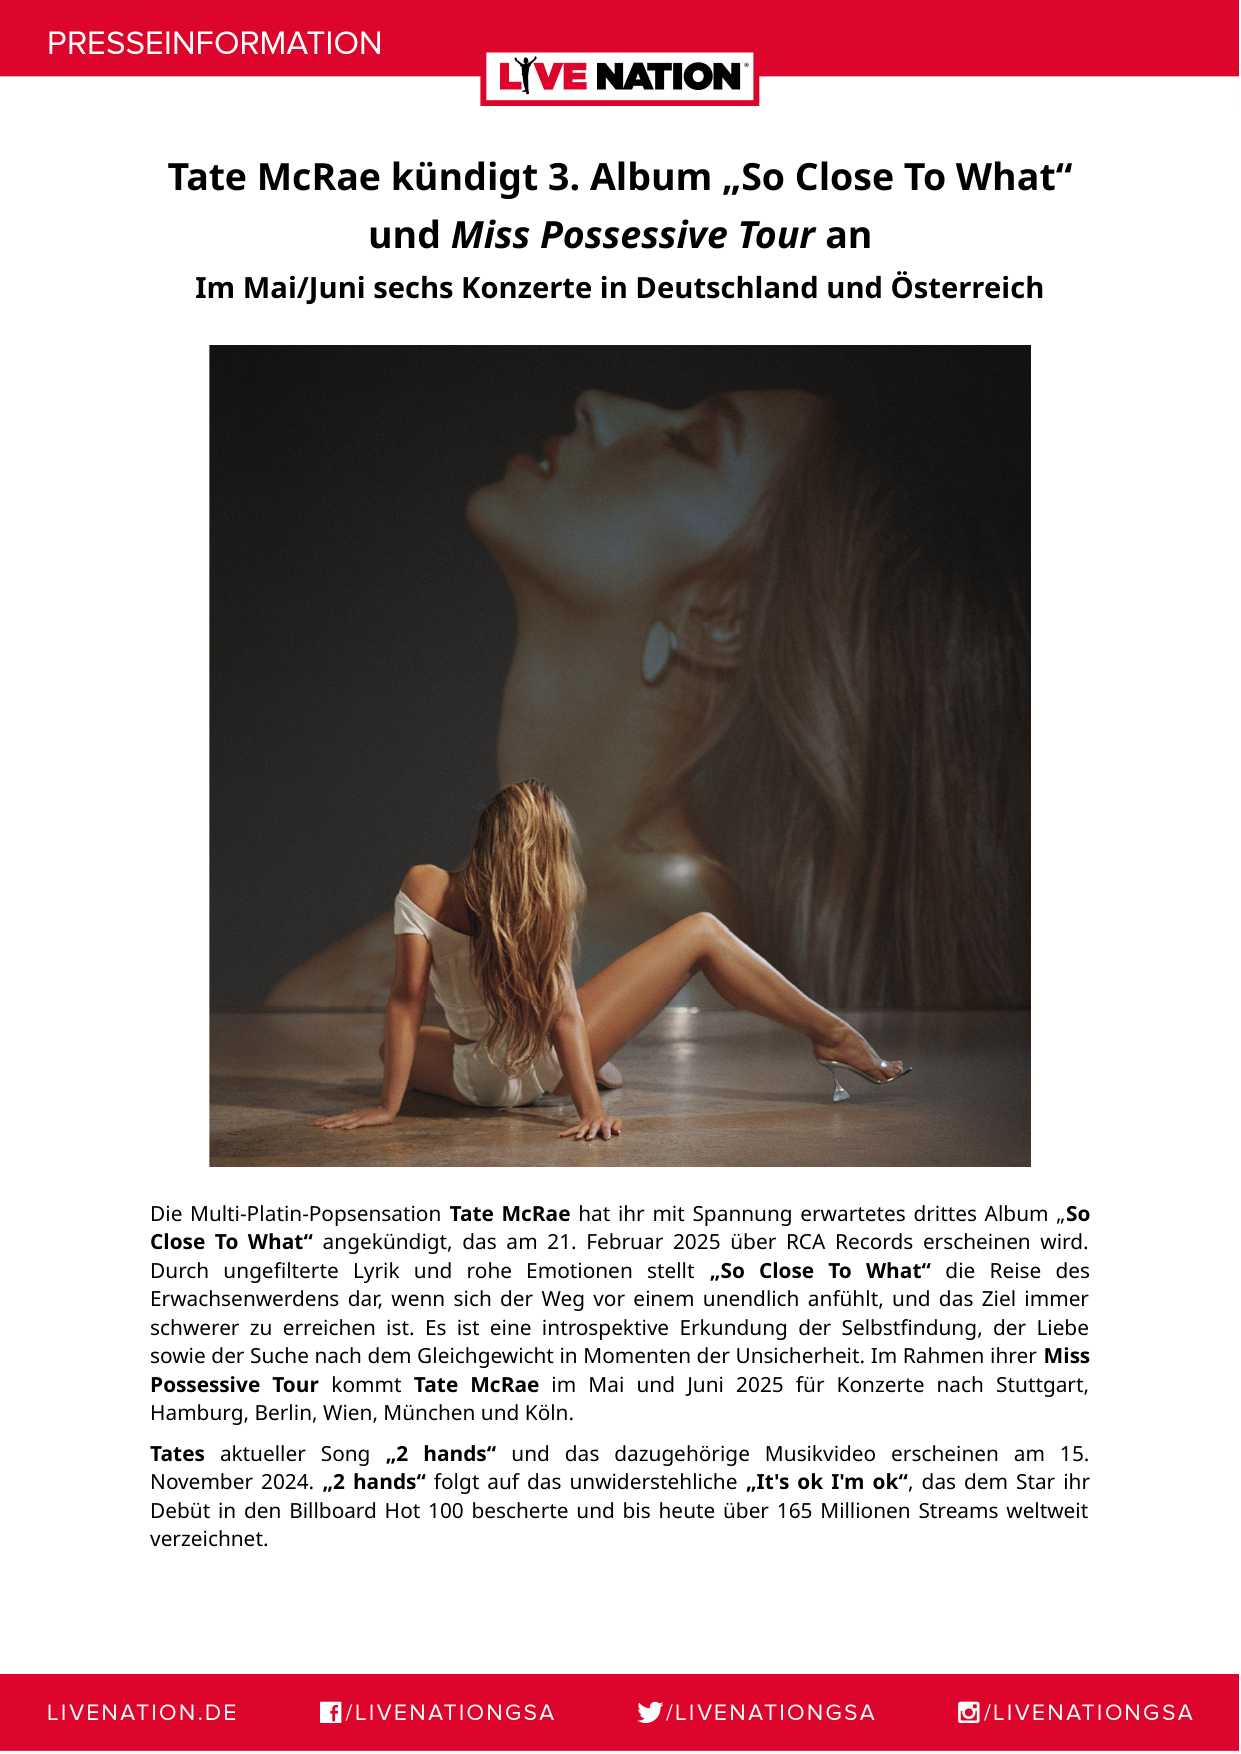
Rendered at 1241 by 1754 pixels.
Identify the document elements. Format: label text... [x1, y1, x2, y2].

text Im Mai/Juni sechs Konzerte in Deutschland und Österreich [150, 267, 1090, 307]
text Tate McRae kündigt 3. Album „So Close To What“ und Miss Possessive Tour an [150, 150, 1090, 260]
picture [0, 0, 1239, 106]
picture [209, 345, 1031, 1167]
text Die Multi-Platin-Popsensation Tate McRae hat ihr mit Spannung erwartetes drittes Album „So Close To What“ angekündigt, das am 21. Februar 2025 über RCA Records erscheinen wird. Durch ungefilterte Lyrik und rohe Emotionen stellt „So Close To What“ die Reise des Erwachsenwerdens dar, wenn sich der Weg vor einem unendlich anfühlt, und das Ziel immer schwerer zu erreichen ist. Es ist eine introspektive Erkundung der Selbstfindung, der Liebe sowie der Suche nach dem Gleichgewicht in Momenten der Unsicherheit. Im Rahmen ihrer Miss Possessive Tour kommt Tate McRae im Mai und Juni 2025 für Konzerte nach Stuttgart, Hamburg, Berlin, Wien, München und Köln. [150, 1199, 1090, 1427]
text Tates aktueller Song „2 hands“ und das dazugehörige Musikvideo erscheinen am 15. November 2024. „2 hands“ folgt auf das unwiderstehliche „It's ok I'm ok“, das dem Star ihr Debüt in den Billboard Hot 100 bescherte und bis heute über 165 Millionen Streams weltweit verzeichnet. [150, 1439, 1090, 1553]
picture [0, 1674, 1239, 1751]
